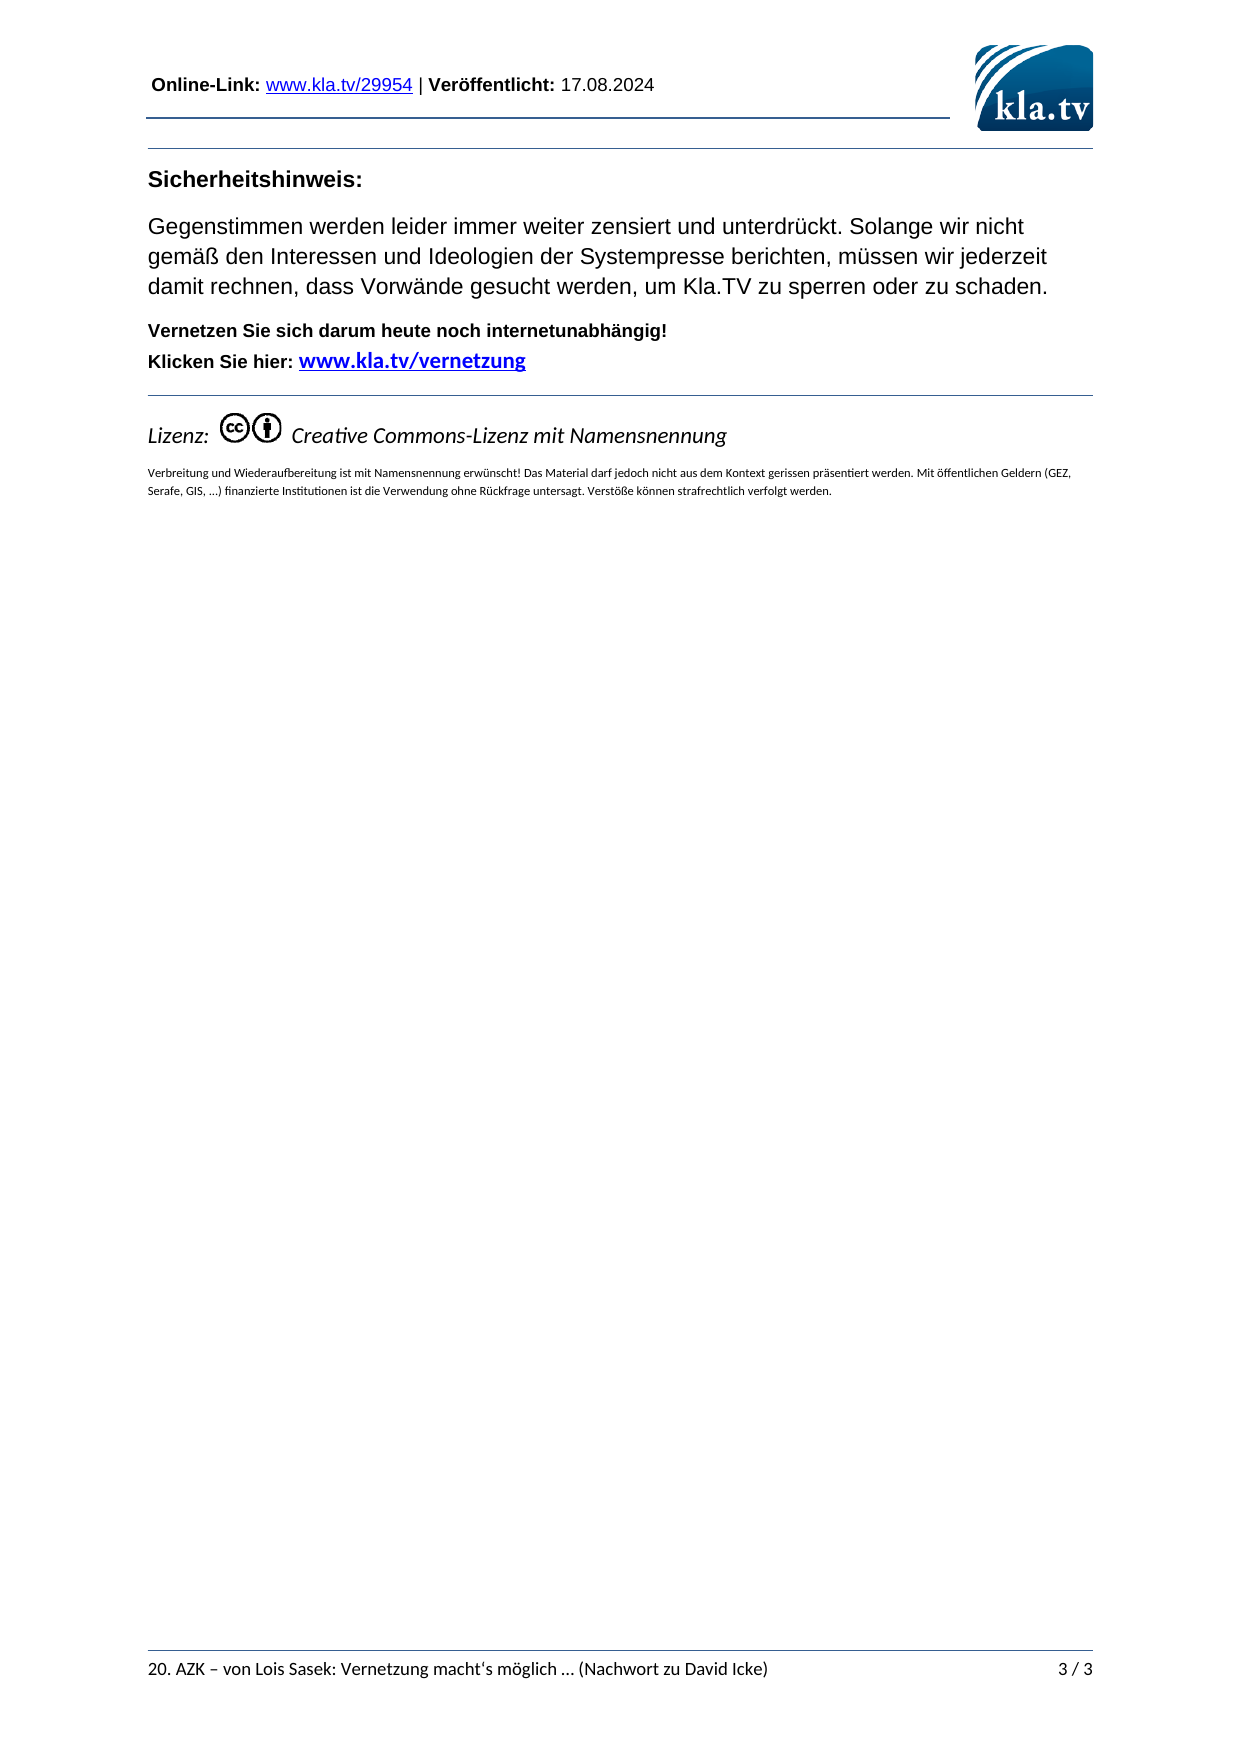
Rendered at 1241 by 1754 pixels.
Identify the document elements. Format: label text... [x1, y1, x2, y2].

text Lizenz: Creative Commons-Lizenz mit Namensnennung [148, 396, 1093, 449]
text Vernetzen Sie sich darum heute noch internetunabhängig! Klicken Sie hier: www.kla.tv/vernetzung [148, 320, 1093, 374]
text Gegenstimmen werden leider immer weiter zensiert und unterdrückt. Solange wir nicht gemäß den Interessen und Ideologien der Systempresse berichten, müssen wir jederzeit damit rechnen, dass Vorwände gesucht werden, um Kla.TV zu sperren oder zu schaden. [148, 213, 1093, 299]
text Sicherheitshinweis: [148, 149, 1093, 192]
text Verbreitung und Wiederaufbereitung ist mit Namensnennung erwünscht! Das Material darf jedoch nicht aus dem Kontext gerissen präsentiert werden. Mit öffentlichen Geldern (GEZ, Serafe, GIS, ...) finanzierte Institutionen ist die Verwendung ohne Rückfrage untersagt. Verstöße können strafrechtlich verfolgt werden. [148, 465, 1093, 498]
